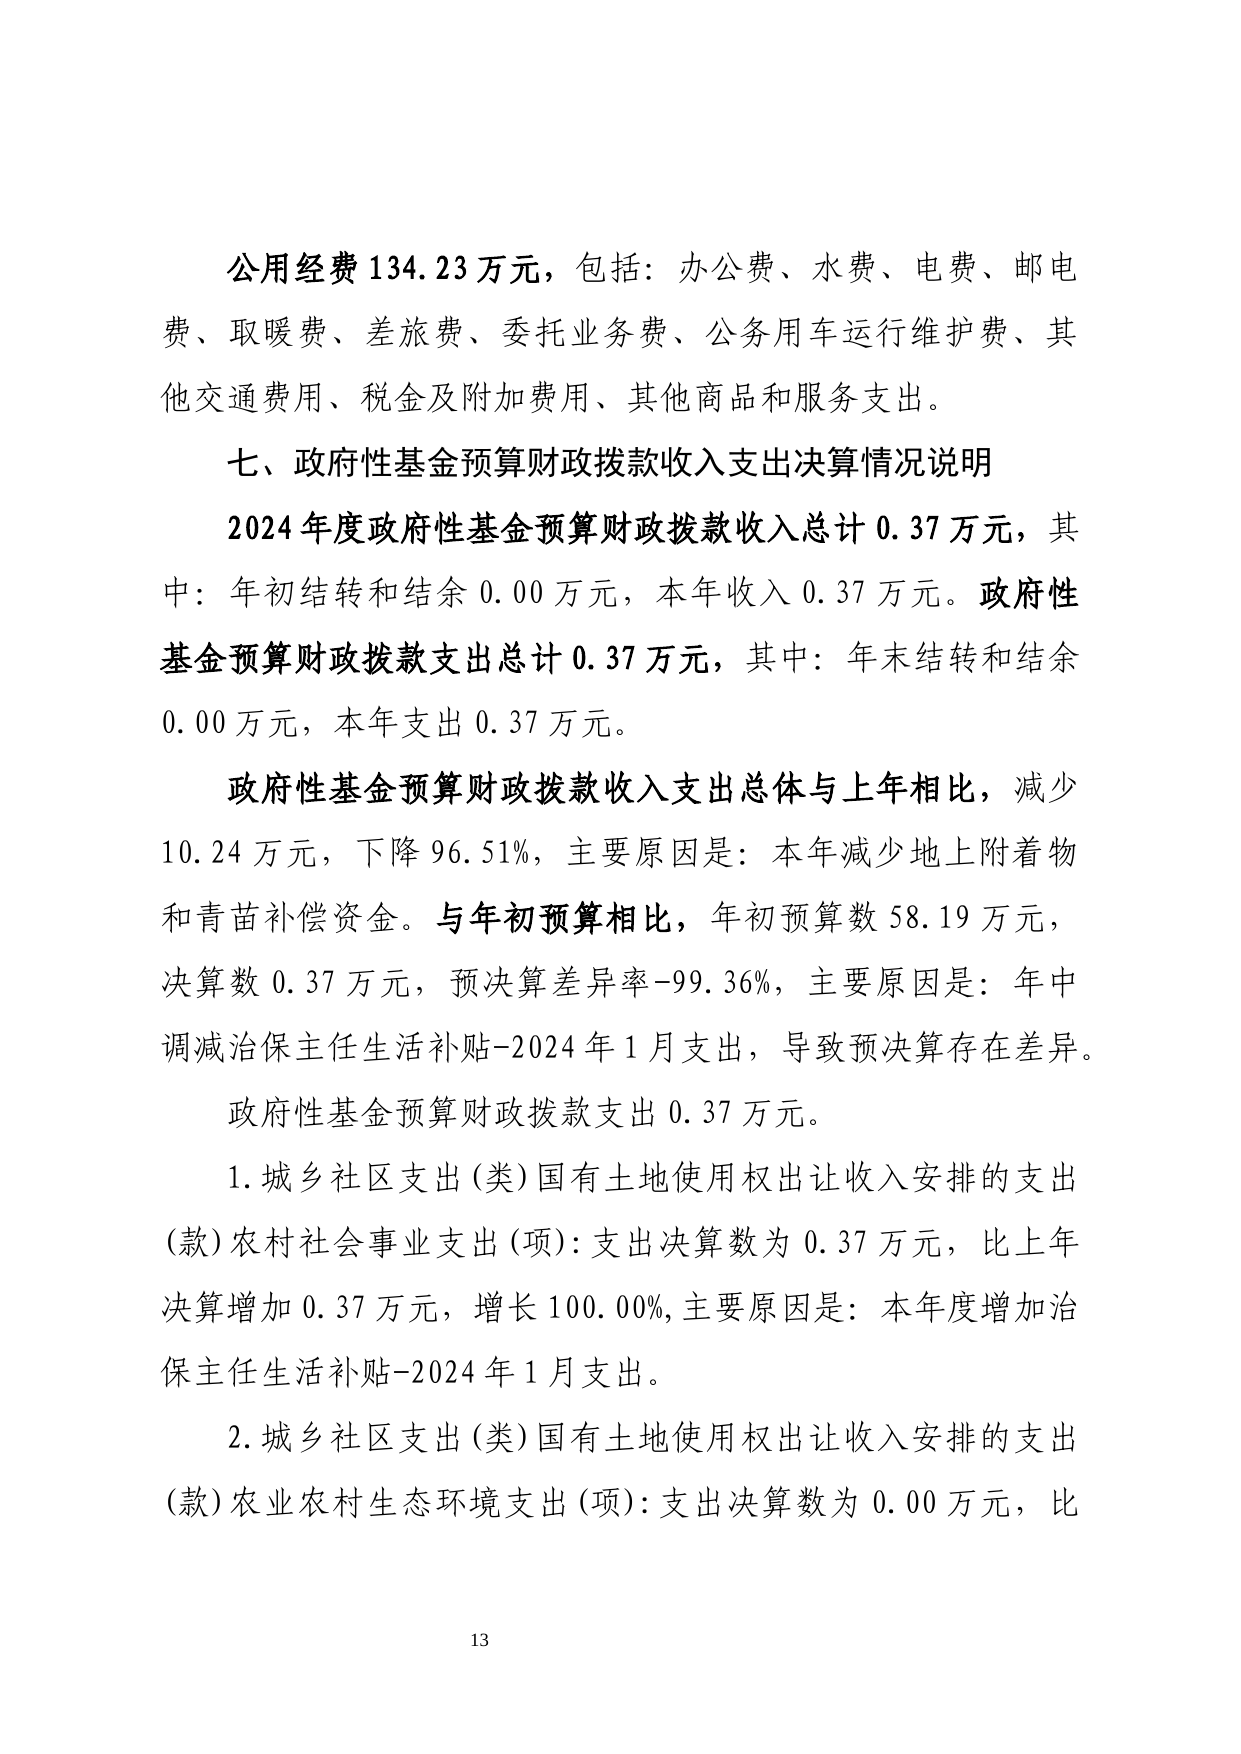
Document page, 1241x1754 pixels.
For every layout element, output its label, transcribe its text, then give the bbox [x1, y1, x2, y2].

text 政府性基金预算财政拨款收入支出总体与上年相比，减少10.24万元，下降96.51%，主要原因是：本年减少地上附着物和青苗补偿资金。与年初预算相比，年初预算数58.19万元，决算数0.37万元，预决算差异率-99.36%，主要原因是：年中调减治保主任生活补贴-2024年1月支出，导致预决算存在差异。 [159, 753, 1081, 1078]
text 公用经费134.23万元，包括：办公费、水费、电费、邮电费、取暖费、差旅费、委托业务费、公务用车运行维护费、其他交通费用、税金及附加费用、其他商品和服务支出。 [159, 233, 1081, 428]
text 政府性基金预算财政拨款支出0.37万元。 [159, 1078, 1081, 1143]
text 1.城乡社区支出(类)国有土地使用权出让收入安排的支出(款)农村社会事业支出(项):支出决算数为0.37万元，比上年决算增加0.37万元，增长100.00%,主要原因是：本年度增加治保主任生活补贴-2024年1月支出。 [159, 1143, 1081, 1403]
text 七、政府性基金预算财政拨款收入支出决算情况说明 [159, 428, 1081, 493]
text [159, 1403, 1081, 1533]
text 2024年度政府性基金预算财政拨款收入总计0.37万元，其中：年初结转和结余0.00万元，本年收入0.37万元。政府性基金预算财政拨款支出总计0.37万元，其中：年末结转和结余0.00万元，本年支出0.37万元。 [159, 493, 1081, 753]
